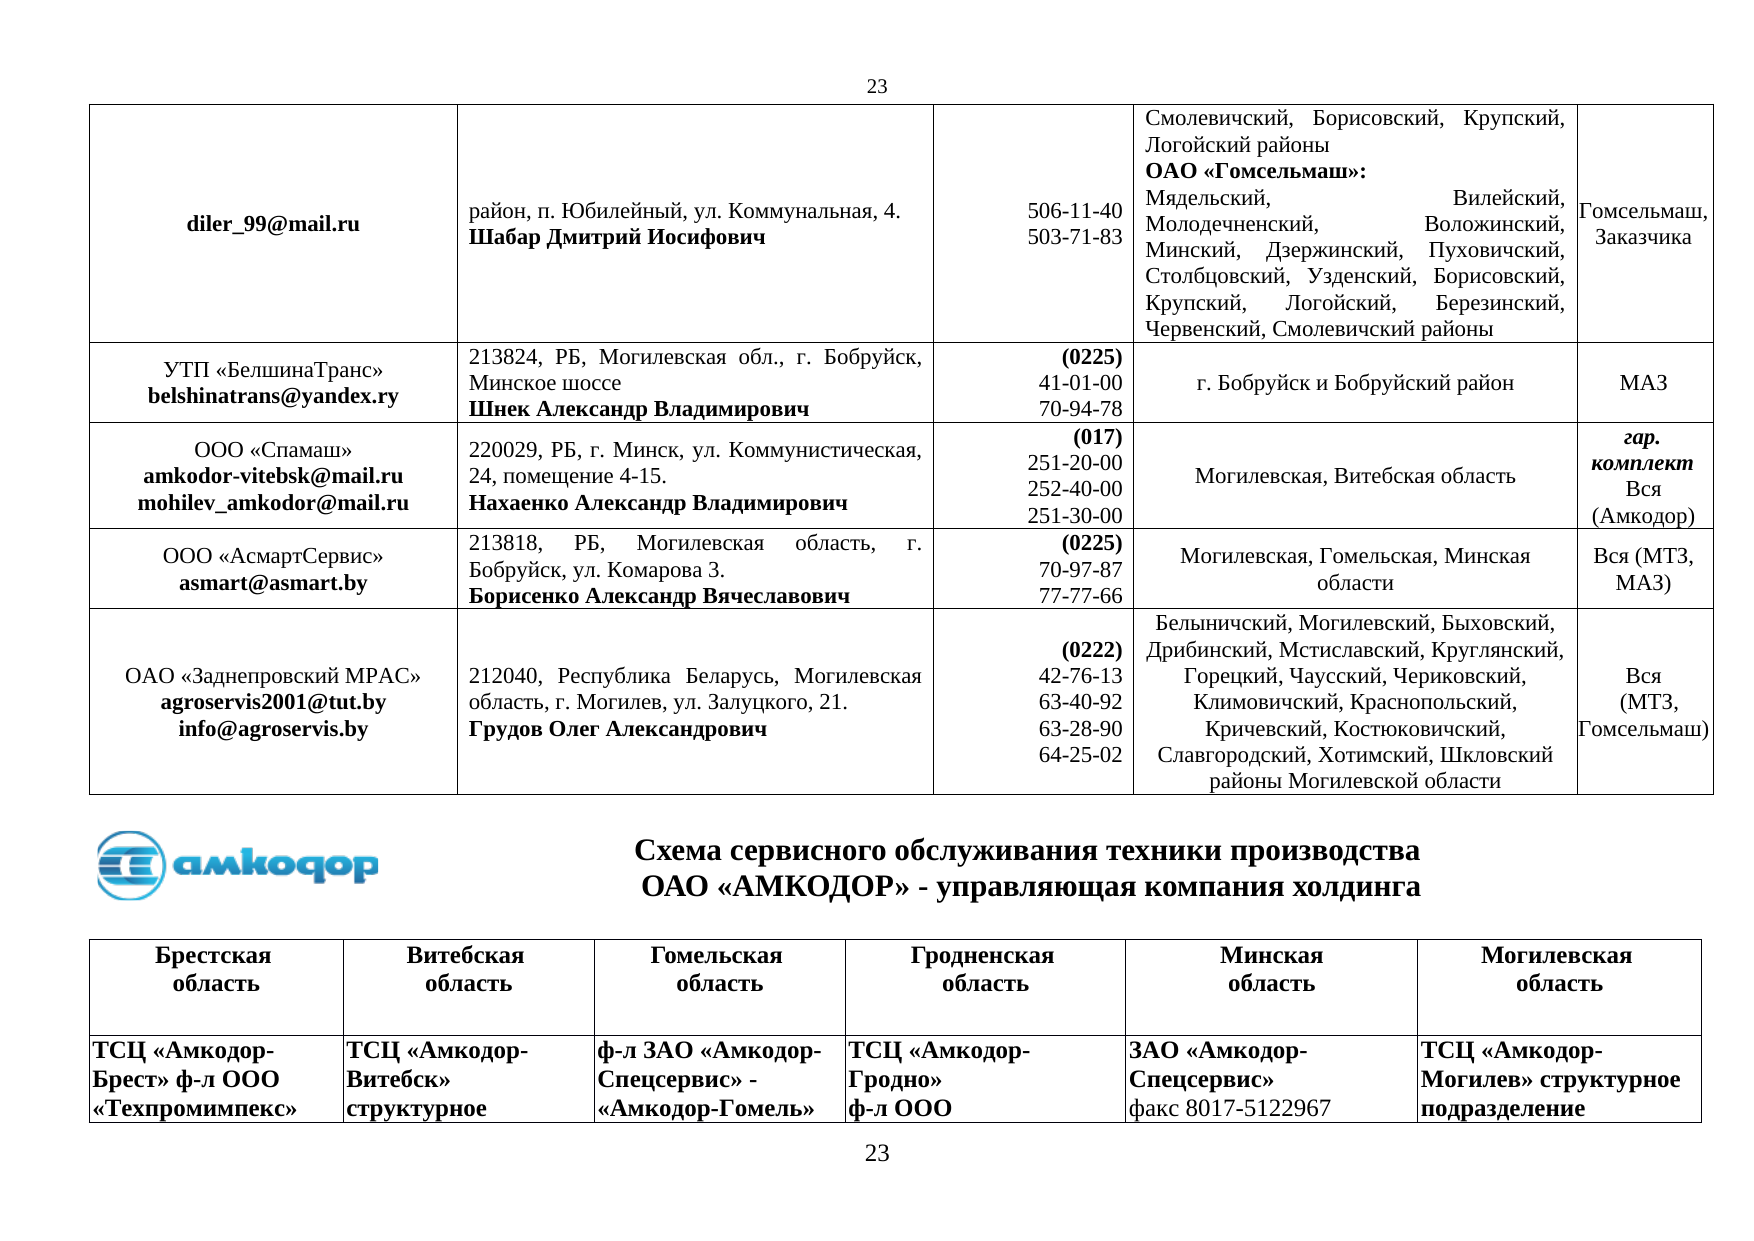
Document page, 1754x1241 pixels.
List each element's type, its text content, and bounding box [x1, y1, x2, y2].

table_cell (017) 251-20-00 252-40-00 251-30-00 [934, 423, 1133, 528]
table_cell 213824, РБ, Могилевская обл., г. Бобруйск, Минское шоссе Шнек Александр Владимирович [458, 343, 933, 422]
text Схема сервисного обслуживания техники производства ОАО «АМКОДОР» - управляющая компания холдинга [89, 831, 1665, 903]
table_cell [90, 105, 457, 342]
table_header Гродненская область [846, 940, 1125, 1034]
table_header Гомельская область [595, 940, 845, 1034]
table_cell Вся (МТЗ, Гомсельмаш) [1578, 609, 1713, 794]
table_cell 220029, РБ, г. Минск, ул. Коммунистическая, 24, помещение 4-15. Нахаенко Александр Владимирович [458, 423, 933, 528]
table_header Витебская область [344, 940, 594, 1034]
table_cell (0222) 42-76-13 63-40-92 63-28-90 64-25-02 [934, 609, 1133, 794]
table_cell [846, 1036, 1125, 1122]
table_cell гар. комплект Вся (Амкодор) [1578, 423, 1713, 528]
table_cell Могилевская, Гомельская, Минская области [1134, 529, 1577, 608]
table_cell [1134, 105, 1577, 342]
table_cell ООО «АсмартСервис» asmart@asmart.by [90, 529, 457, 608]
table_cell МАЗ [1578, 343, 1713, 422]
table_cell 212040, Республика Беларусь, Могилевская область, г. Могилев, ул. Залуцкого, 21. Грудов Олег Александрович [458, 609, 933, 794]
table_cell г. Бобруйск и Бобруйский район [1134, 343, 1577, 422]
table_cell Вся (МТЗ, МАЗ) [1578, 529, 1713, 608]
table_header Могилевская область [1418, 940, 1701, 1034]
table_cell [458, 105, 933, 342]
table_cell Белыничский, Могилевский, Быховский, Дрибинский, Мстиславский, Круглянский, Горецкий, Чаусский, Чериковский, Климовичский, Краснопольский, Кричевский, Костюковичский, Славгородский, Хотимский, Шкловский районы Могилевской области [1134, 609, 1577, 794]
picture [93, 830, 379, 900]
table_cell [1578, 105, 1713, 342]
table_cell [1418, 1036, 1701, 1122]
table_cell УТП «БелшинаТранс» belshinatrans@yandex.ry [90, 343, 457, 422]
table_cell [595, 1036, 845, 1122]
table_header Брестская область [90, 940, 343, 1034]
table_cell ООО «Спамаш» amkodor-vitebsk@mail.ru mohilev_amkodor@mail.ru [90, 423, 457, 528]
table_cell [344, 1036, 594, 1122]
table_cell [1126, 1036, 1417, 1122]
table_header Минская область [1126, 940, 1417, 1034]
table_cell (0225) 70-97-87 77-77-66 [934, 529, 1133, 608]
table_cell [90, 1036, 343, 1122]
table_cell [934, 105, 1133, 342]
table_cell Могилевская, Витебская область [1134, 423, 1577, 528]
table_cell (0225) 41-01-00 70-94-78 [934, 343, 1133, 422]
table_cell ОАО «Заднепровский МРАС» agroservis2001@tut.by info@agroservis.by [90, 609, 457, 794]
table_cell 213818, РБ, Могилевская область, г. Бобруйск, ул. Комарова 3. Борисенко Александр Вячеславович [458, 529, 933, 608]
